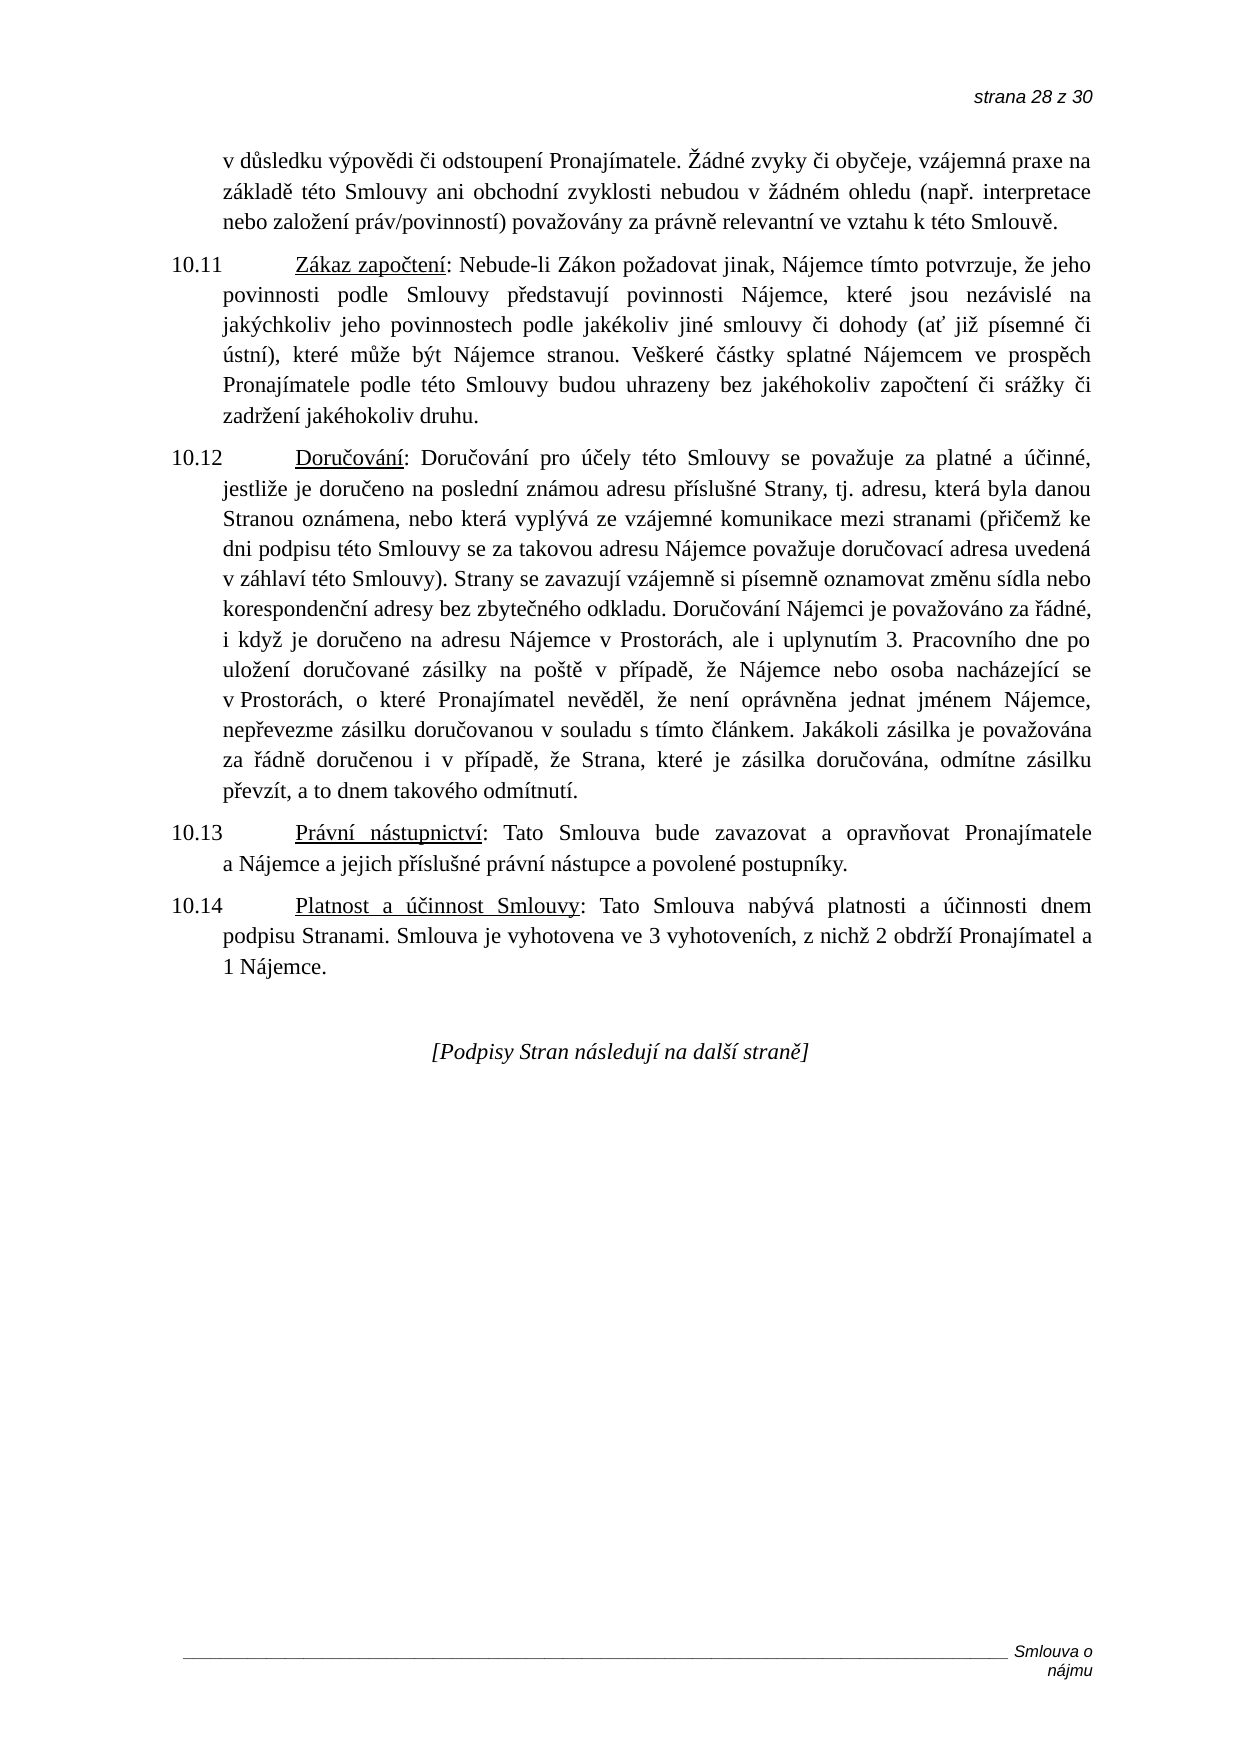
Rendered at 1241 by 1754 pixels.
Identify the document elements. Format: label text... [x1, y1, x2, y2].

text [Podpisy Stran následují na další straně] [148, 1038, 1093, 1064]
subtitle Zákaz započtení: Nebude-li Zákon požadovat jinak, Nájemce tímto potvrzuje, že jeho povinnosti podle Smlouvy představují povinnosti Nájemce, které jsou nezávislé na jakýchkoliv jeho povinnostech podle jakékoliv jiné smlouvy či dohody (ať již písemné či ústní), které může být Nájemce stranou. Veškeré částky splatné Nájemcem ve prospěch Pronajímatele podle této Smlouvy budou uhrazeny bez jakéhokoliv započtení či srážky či zadržení jakéhokoliv druhu. [171, 251, 1093, 428]
subtitle Právní nástupnictví: Tato Smlouva bude zavazovat a opravňovat Pronajímatele a Nájemce a jejich příslušné právní nástupce a povolené postupníky. [171, 819, 1093, 876]
subtitle Doručování: Doručování pro účely této Smlouvy se považuje za platné a účinné, jestliže je doručeno na poslední známou adresu příslušné Strany, tj. adresu, která byla danou Stranou oznámena, nebo která vyplývá ze vzájemné komunikace mezi stranami (přičemž ke dni podpisu této Smlouvy se za takovou adresu Nájemce považuje doručovací adresa uvedená v záhlaví této Smlouvy). Strany se zavazují vzájemně si písemně oznamovat změnu sídla nebo korespondenční adresy bez zbytečného odkladu. Doručování Nájemci je považováno za řádné, i když je doručeno na adresu Nájemce v Prostorách, ale i uplynutím 3. Pracovního dne po uložení doručované zásilky na poště v případě, že Nájemce nebo osoba nacházející se v Prostorách, o které Pronajímatel nevěděl, že není oprávněna jednat jménem Nájemce, nepřevezme zásilku doručovanou v souladu s tímto článkem. Jakákoli zásilka je považována za řádně doručenou i v případě, že Strana, které je zásilka doručována, odmítne zásilku převzít, a to dnem takového odmítnutí. [171, 444, 1093, 803]
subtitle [171, 148, 1093, 234]
subtitle Platnost a účinnost Smlouvy: Tato Smlouva nabývá platnosti a účinnosti dnem podpisu Stranami. Smlouva je vyhotovena ve 3 vyhotoveních, z nichž 2 obdrží Pronajímatel a 1 Nájemce. [171, 892, 1093, 979]
